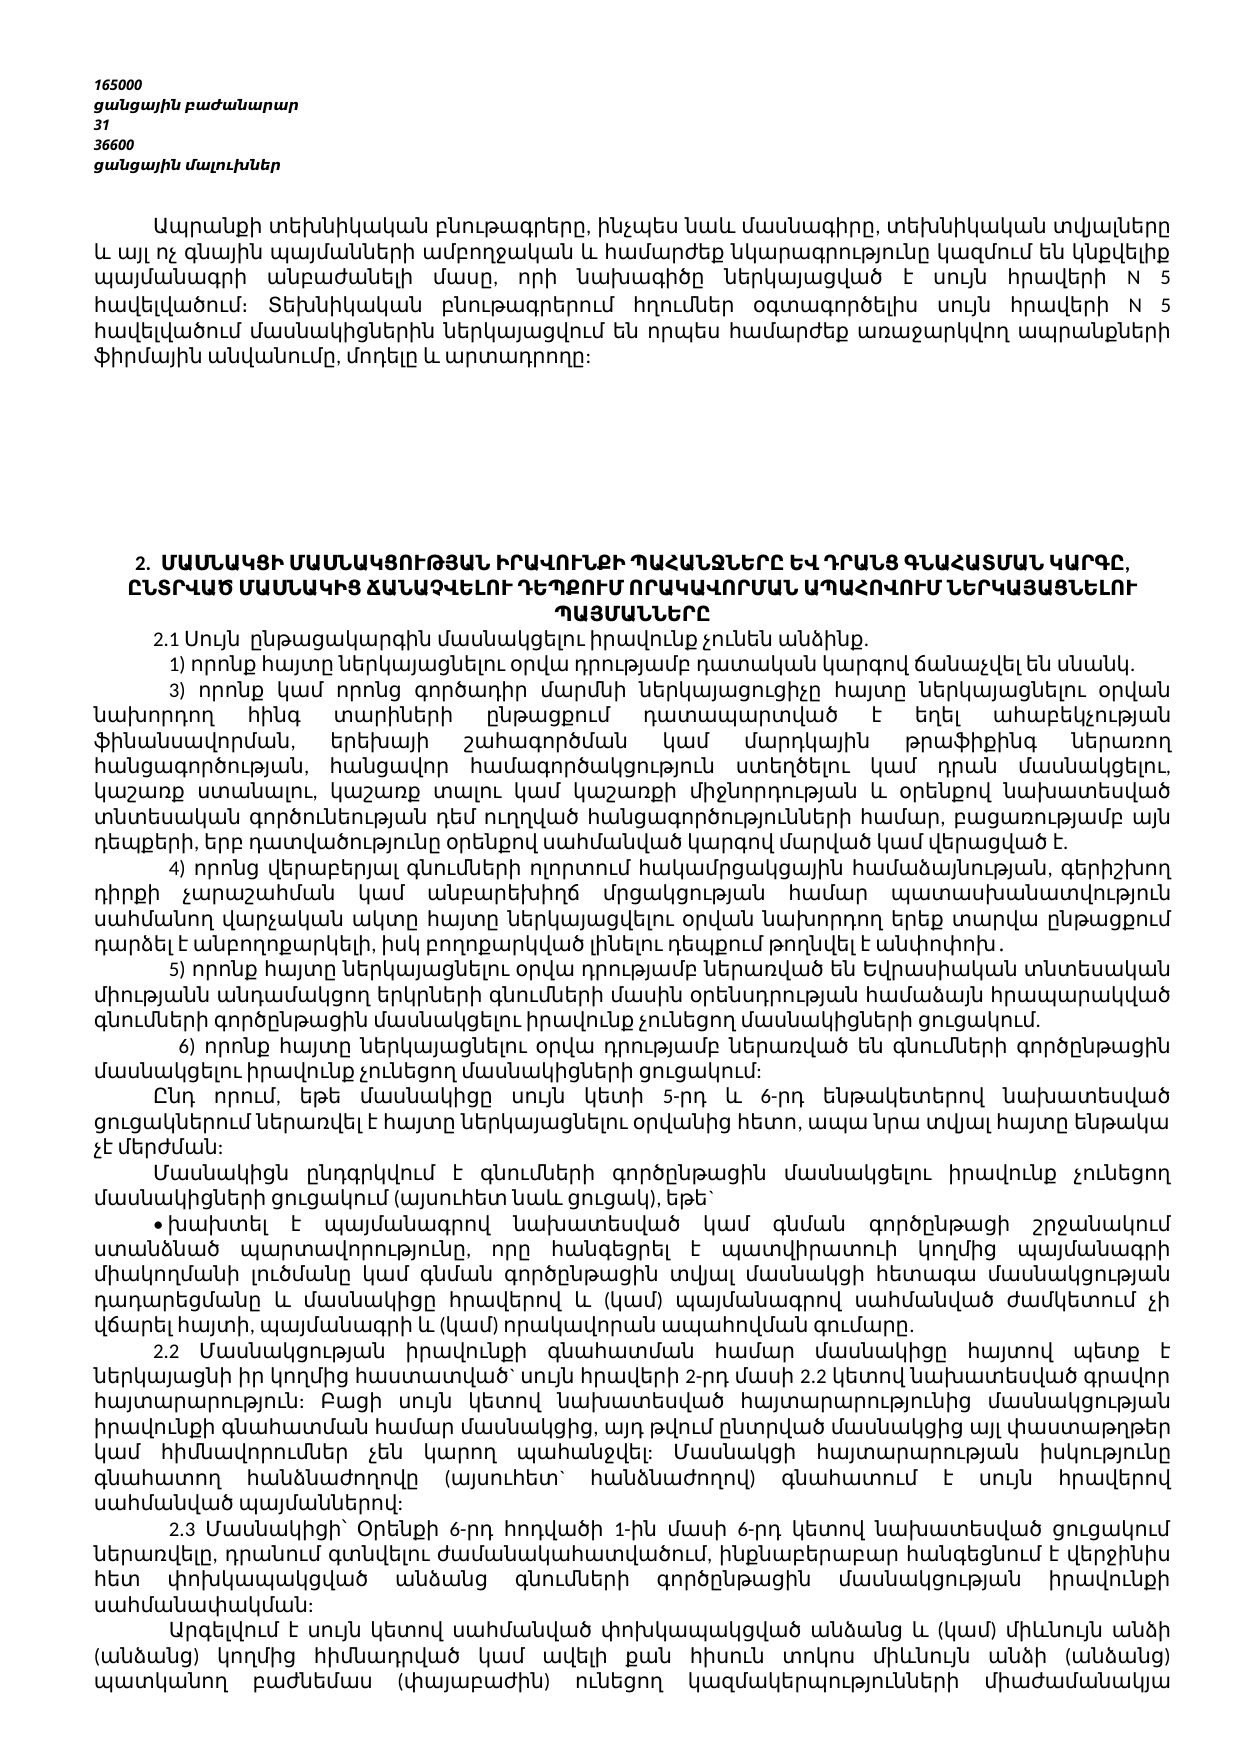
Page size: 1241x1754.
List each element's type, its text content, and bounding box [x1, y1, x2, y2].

text 1) որոնք հայտը ներկայացնելու օրվա դրությամբ դատական կարգով ճանաչվել են սնանկ. [94, 652, 1171, 677]
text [94, 1617, 1171, 1694]
text 5) որոնք հայտը ներկայացնելու օրվա դրությամբ ներառված են Եվրասիական տնտեսական միությանն անդամակցող երկրների գնումների մասին օրենսդրության համաձայն հրապարակված գնումների գործընթացին մասնակցելու իրավունք չունեցող մասնակիցների ցուցակում. [94, 957, 1171, 1033]
text Ընդ որում, եթե մասնակիցը սույն կետի 5-րդ և 6-րդ ենթակետերով նախատեսված ցուցակներում ներառվել է հայտը ներկայացնելու օրվանից հետո, ապա նրա տվյալ հայտը ենթակա չէ մերժման: [94, 1084, 1171, 1160]
text 3) որոնք կամ որոնց գործադիր մարմնի ներկայացուցիչը հայտը ներկայացնելու օրվան նախորդող հինգ տարիների ընթացքում դատապարտված է եղել ահաբեկչության ֆինանսավորման, երեխայի շահագործման կամ մարդկային թրաֆիքինգ ներառող հանցագործության, հանցավոր համագործակցություն ստեղծելու կամ դրան մասնակցելու, կաշառք ստանալու, կաշառք տալու կամ կաշառքի միջնորդության և օրենքով նախատեսված տնտեսական գործունեության դեմ ուղղված հանցագործությունների համար, բացառությամբ այն դեպքերի, երբ դատվածությունը օրենքով սահմանված կարգով մարված կամ վերացված է. [94, 677, 1171, 855]
text 6) որոնք հայտը ներկայացնելու օրվա դրությամբ ներառված են գնումների գործընթացին մասնակցելու իրավունք չունեցող մասնակիցների ցուցակում: [94, 1033, 1171, 1084]
text 2. ՄԱՍՆԱԿՑԻ ՄԱՍՆԱԿՑՈՒԹՅԱՆ ԻՐԱՎՈՒՆՔԻ ՊԱՀԱՆՋՆԵՐԸ ԵՎ ԴՐԱՆՑ ԳՆԱՀԱՏՄԱՆ ԿԱՐԳԸ, ԸՆՏՐՎԱԾ ՄԱՍՆԱԿԻՑ ՃԱՆԱՉՎԵԼՈՒ ԴԵՊՔՈՒՄ ՈՐԱԿԱՎՈՐՄԱՆ ԱՊԱՀՈՎՈՒՄ ՆԵՐԿԱՅԱՑՆԵԼՈՒ ՊԱՅՄԱՆՆԵՐԸ [94, 550, 1171, 626]
text 2.2 Մասնակցության իրավունքի գնահատման համար մասնակիցը հայտով պետք է ներկայացնի իր կողմից հաստատված` սույն հրավերի 2-րդ մասի 2.2 կետով նախատեսված գրավոր հայտարարություն: Բացի սույն կետով նախատեսված հայտարարությունից մասնակցության իրավունքի գնահատման համար մասնակցից, այդ թվում ընտրված մասնակցից այլ փաստաթղթեր կամ հիմնավորումներ չեն կարող պահանջվել: Մասնակցի հայտարարության իսկությունը գնահատող հանձնաժողովը (այսուհետ` հանձնաժողով) գնահատում է սույն հրավերով սահմանված պայմաններով: [94, 1338, 1171, 1516]
text Մասնակիցն ընդգրկվում է գնումների գործընթացին մասնակցելու իրավունք չունեցող մասնակիցների ցուցակում (այսուհետ նաև ցուցակ), եթե` [94, 1160, 1171, 1211]
text 2.3 Մասնակիցի՝ Օրենքի 6-րդ հոդվածի 1-ին մասի 6-րդ կետով նախատեսված ցուցակում ներառվելը, դրանում գտնվելու ժամանակահատվածում, ինքնաբերաբար հանգեցնում է վերջինիս հետ փոխկապակցված անձանց գնումների գործընթացին մասնակցության իրավունքի սահմանափակման: [94, 1516, 1171, 1617]
text • խախտել է պայմանագրով նախատեսված կամ գնման գործընթացի շրջանակում ստանձնած պարտավորությունը, որը հանգեցրել է պատվիրատուի կողմից պայմանագրի միակողմանի լուծմանը կամ գնման գործընթացին տվյալ մասնակցի հետագա մասնակցության դադարեցմանը և մասնակիցը հրավերով և (կամ) պայմանագրով սահմանված ժամկետում չի վճարել հայտի, պայմանագրի և (կամ) որակավորան ապահովման գումարը. [94, 1211, 1171, 1338]
text 4) որոնց վերաբերյալ գնումների ոլորտում հակամրցակցային համաձայնության, գերիշխող դիրքի չարաշահման կամ անբարեխիղճ մրցակցության համար պատասխանատվություն սահմանող վարչական ակտը հայտը ներկայացվելու օրվան նախորդող երեք տարվա ընթացքում դարձել է անբողոքարկելի, իսկ բողոքարկված լինելու դեպքում թողնվել է անփոփոխ․ [94, 855, 1171, 957]
text Ապրանքի տեխնիկական բնութագրերը, ինչպես նաև մասնագիրը, տեխնիկական տվյալները և այլ ոչ գնային պայմանների ամբողջական և համարժեք նկարագրությունը կազմում են կնքվելիք պայմանագրի անբաժանելի մասը, որի նախագիծը ներկայացված է սույն հրավերի N 5 հավելվածում։ Տեխնիկական բնութագրերում հղումներ օգտագործելիս սույն հրավերի N 5 հավելվածում մասնակիցներին ներկայացվում են որպես համարժեք առաջարկվող ապրանքների ֆիրմային անվանումը, մոդելը և արտադրողը: [94, 213, 1171, 369]
text 2.1 Սույն ընթացակարգին մասնակցելու իրավունք չունեն անձինք. [94, 626, 1171, 652]
